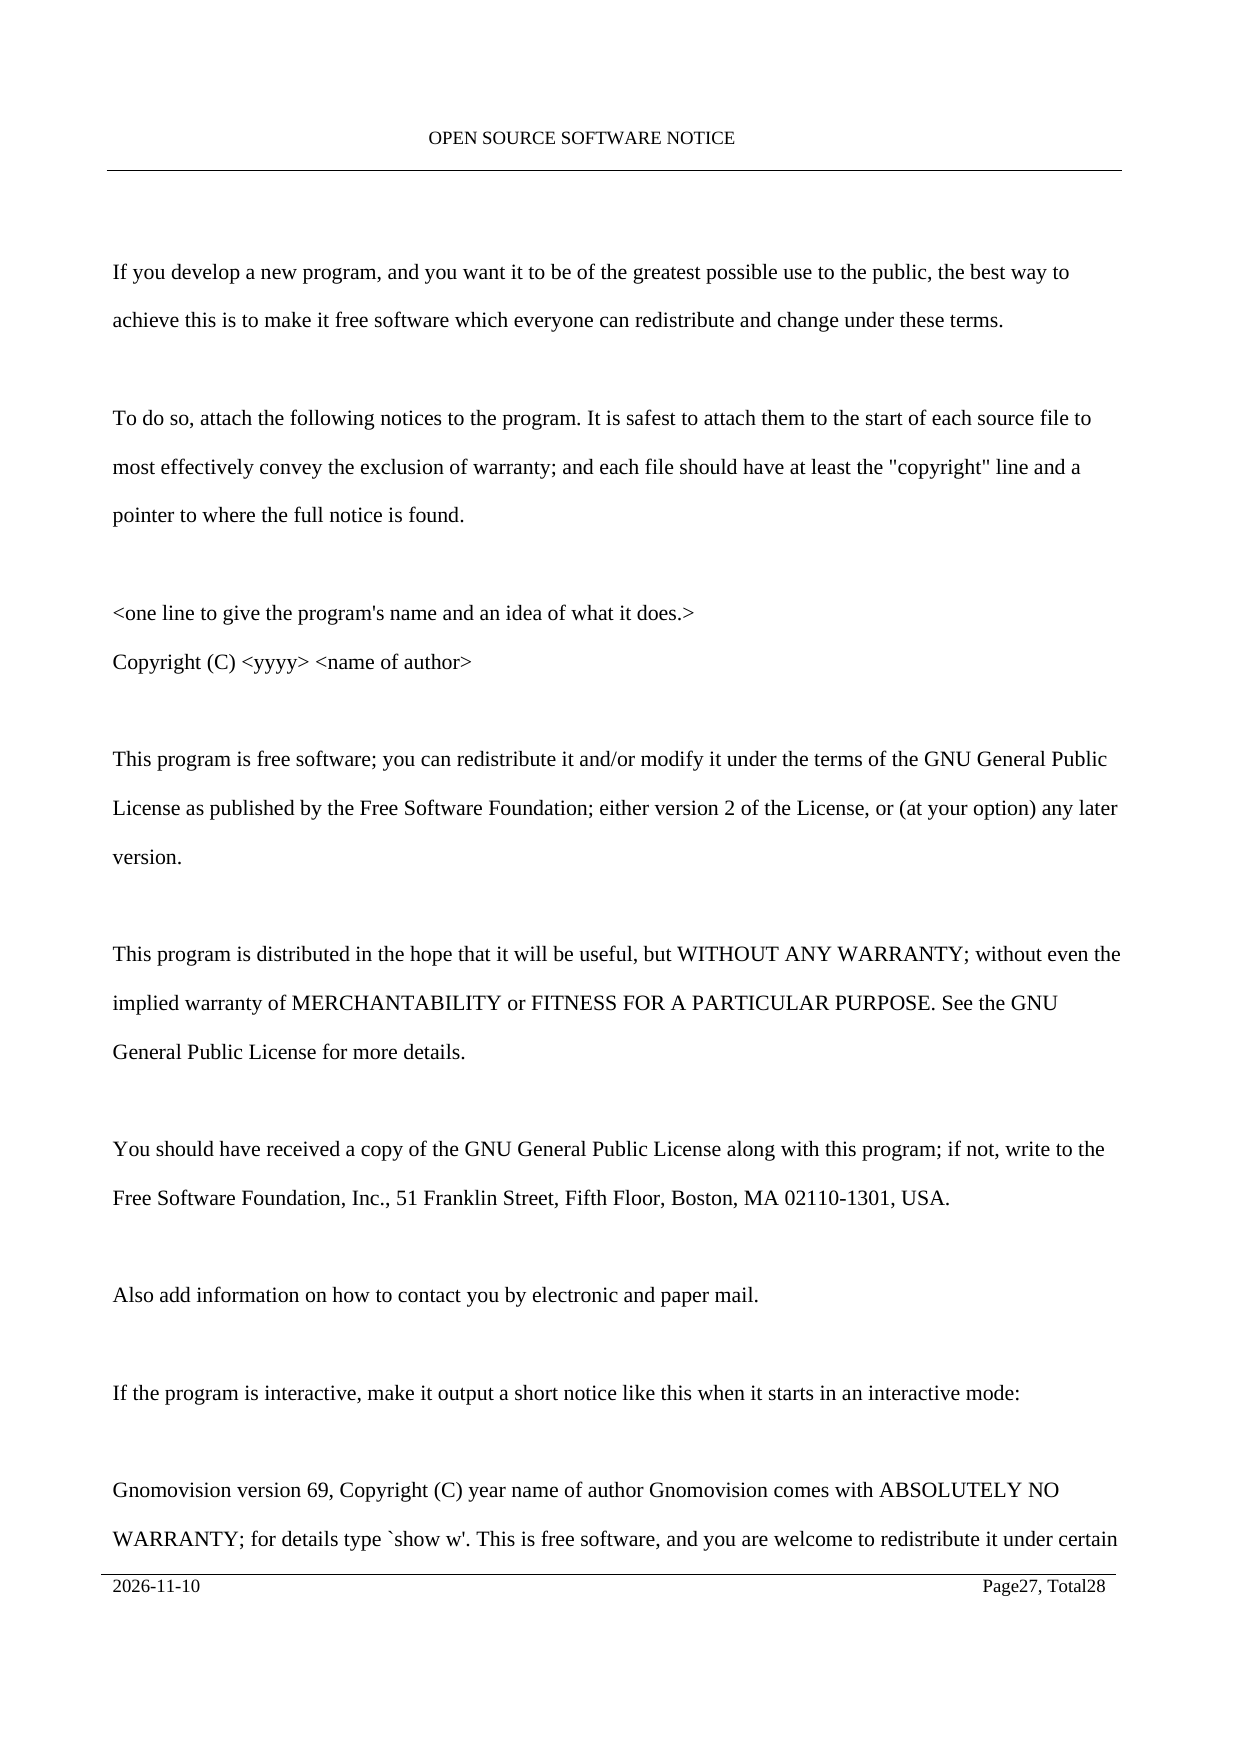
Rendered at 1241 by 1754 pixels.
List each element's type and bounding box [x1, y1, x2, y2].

text [112, 206, 1128, 1555]
